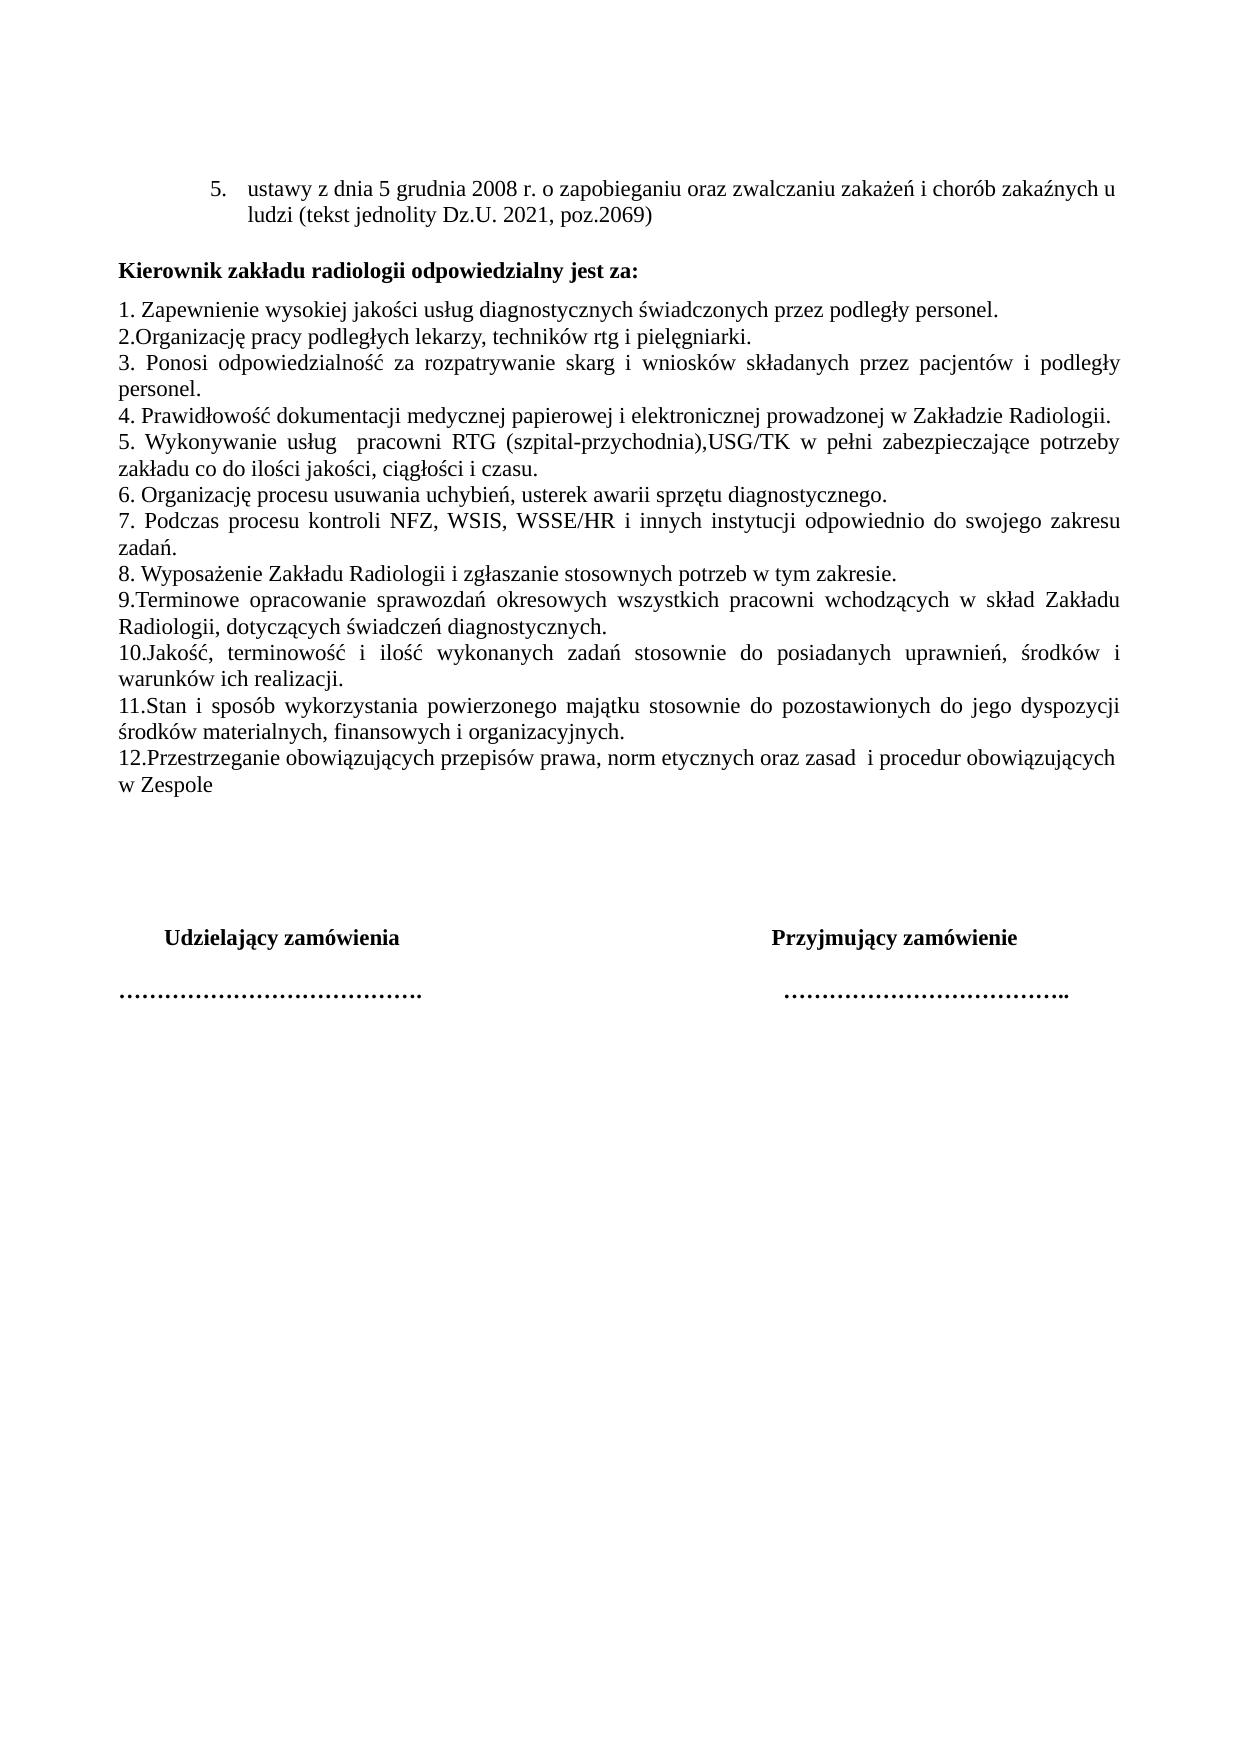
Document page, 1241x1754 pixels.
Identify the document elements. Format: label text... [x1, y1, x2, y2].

text 3. Ponosi odpowiedzialność za rozpatrywanie skarg i wniosków składanych przez pacjentów i podległy personel. [118, 349, 1122, 402]
text 11.Stan i sposób wykorzystania powierzonego majątku stosownie do pozostawionych do jego dyspozycji środków materialnych, finansowych i organizacyjnych. [118, 692, 1122, 744]
text 12.Przestrzeganie obowiązujących przepisów prawa, norm etycznych oraz zasad i procedur obowiązujących w Zespole [118, 744, 1122, 797]
text 7. Podczas procesu kontroli NFZ, WSIS, WSSE/HR i innych instytucji odpowiednio do swojego zakresu zadań. [118, 507, 1122, 560]
text 8. Wyposażenie Zakładu Radiologii i zgłaszanie stosownych potrzeb w tym zakresie. [118, 560, 1122, 586]
text 6. Organizację procesu usuwania uchybień, usterek awarii sprzętu diagnostycznego. [118, 481, 1122, 507]
text Udzielający zamówienia Przyjmujący zamówienie [164, 924, 1122, 951]
text 9.Terminowe opracowanie sprawozdań okresowych wszystkich pracowni wchodzących w skład Zakładu Radiologii, dotyczących świadczeń diagnostycznych. [118, 586, 1122, 639]
list ustawy z dnia 5 grudnia 2008 r. o zapobieganiu oraz zwalczaniu zakażeń i chorób zakaźnych u ludzi (tekst jednolity Dz.U. 2021, poz.2069) [210, 176, 1122, 228]
text 2.Organizację pracy podległych lekarzy, techników rtg i pielęgniarki. [118, 323, 1122, 349]
text 4. Prawidłowość dokumentacji medycznej papierowej i elektronicznej prowadzonej w Zakładzie Radiologii. [118, 402, 1122, 428]
text Kierownik zakładu radiologii odpowiedzialny jest za: [118, 257, 1122, 283]
text 1. Zapewnienie wysokiej jakości usług diagnostycznych świadczonych przez podległy personel. [118, 296, 1122, 323]
text 10.Jakość, terminowość i ilość wykonanych zadań stosownie do posiadanych uprawnień, środków i warunków ich realizacji. [118, 639, 1122, 692]
text 5. Wykonywanie usług pracowni RTG (szpital-przychodnia),USG/TK w pełni zabezpieczające potrzeby zakładu co do ilości jakości, ciągłości i czasu. [118, 428, 1122, 481]
text …………………………………. ……………………………….. [118, 977, 1122, 1003]
